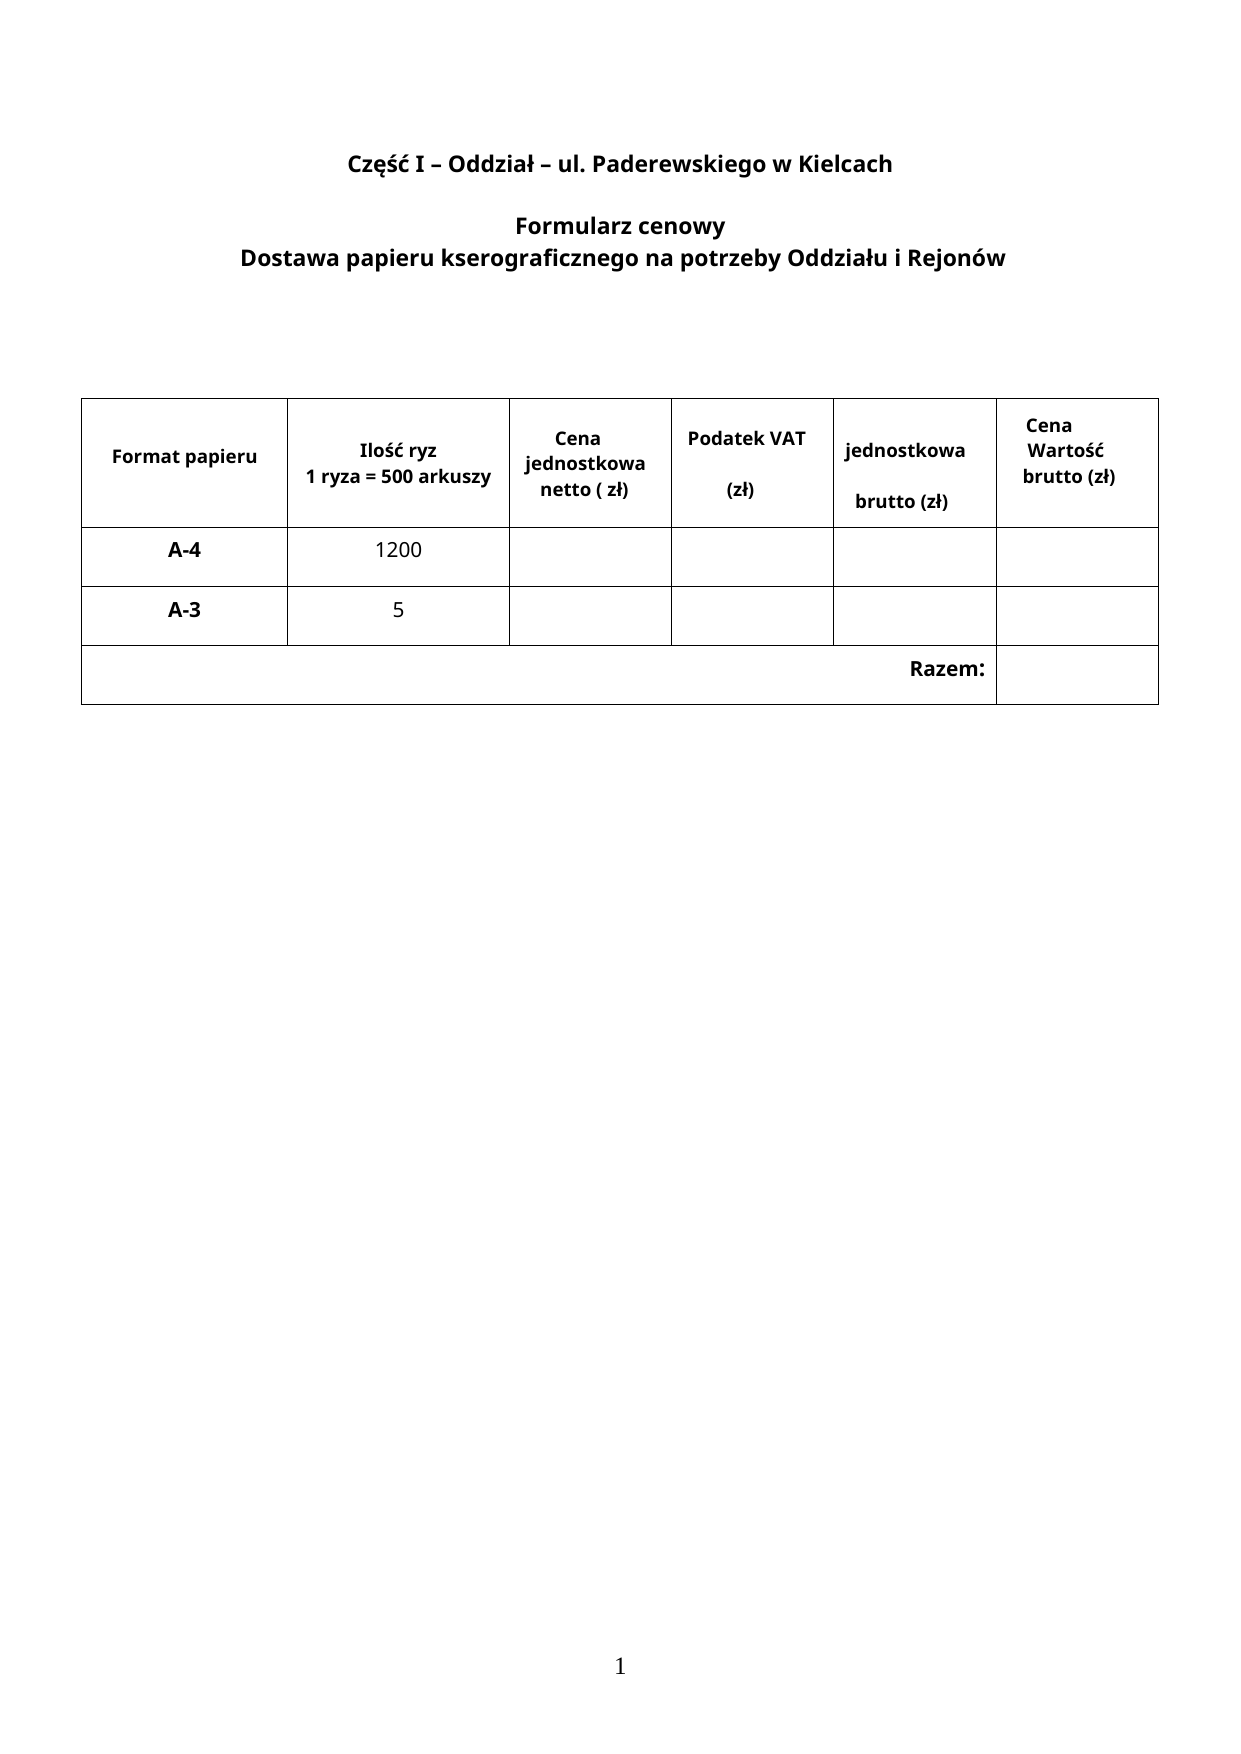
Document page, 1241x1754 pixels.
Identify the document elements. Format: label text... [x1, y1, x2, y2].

text Część I – Oddział – ul. Paderewskiego w Kielcach [29, 148, 1211, 179]
table_cell [997, 528, 1158, 586]
table_cell [834, 528, 996, 586]
table_cell [834, 587, 996, 645]
text Dostawa papieru kserograficznego na potrzeby Oddziału i Rejonów [29, 241, 1211, 273]
table_cell [672, 528, 833, 586]
table_header Cena jednostkowa netto ( zł) [510, 399, 671, 527]
table_header Cena jednostkowa brutto (zł) [834, 399, 996, 527]
table_cell [510, 587, 671, 645]
table_cell 5 [288, 587, 509, 645]
table_header Podatek VAT (zł) [672, 399, 833, 527]
table_cell A-4 [82, 528, 287, 586]
table_cell 1200 [288, 528, 509, 586]
text Formularz cenowy [29, 210, 1211, 241]
table_cell Razem: [82, 646, 996, 704]
table_cell [997, 646, 1158, 704]
table_cell [510, 528, 671, 586]
table_cell [672, 587, 833, 645]
table_header Ilość ryz 1 ryza = 500 arkuszy [288, 399, 509, 527]
table_header Format papieru [82, 399, 287, 527]
table_cell [997, 587, 1158, 645]
table_cell A-3 [82, 587, 287, 645]
table_header Wartość brutto (zł) [997, 399, 1158, 527]
